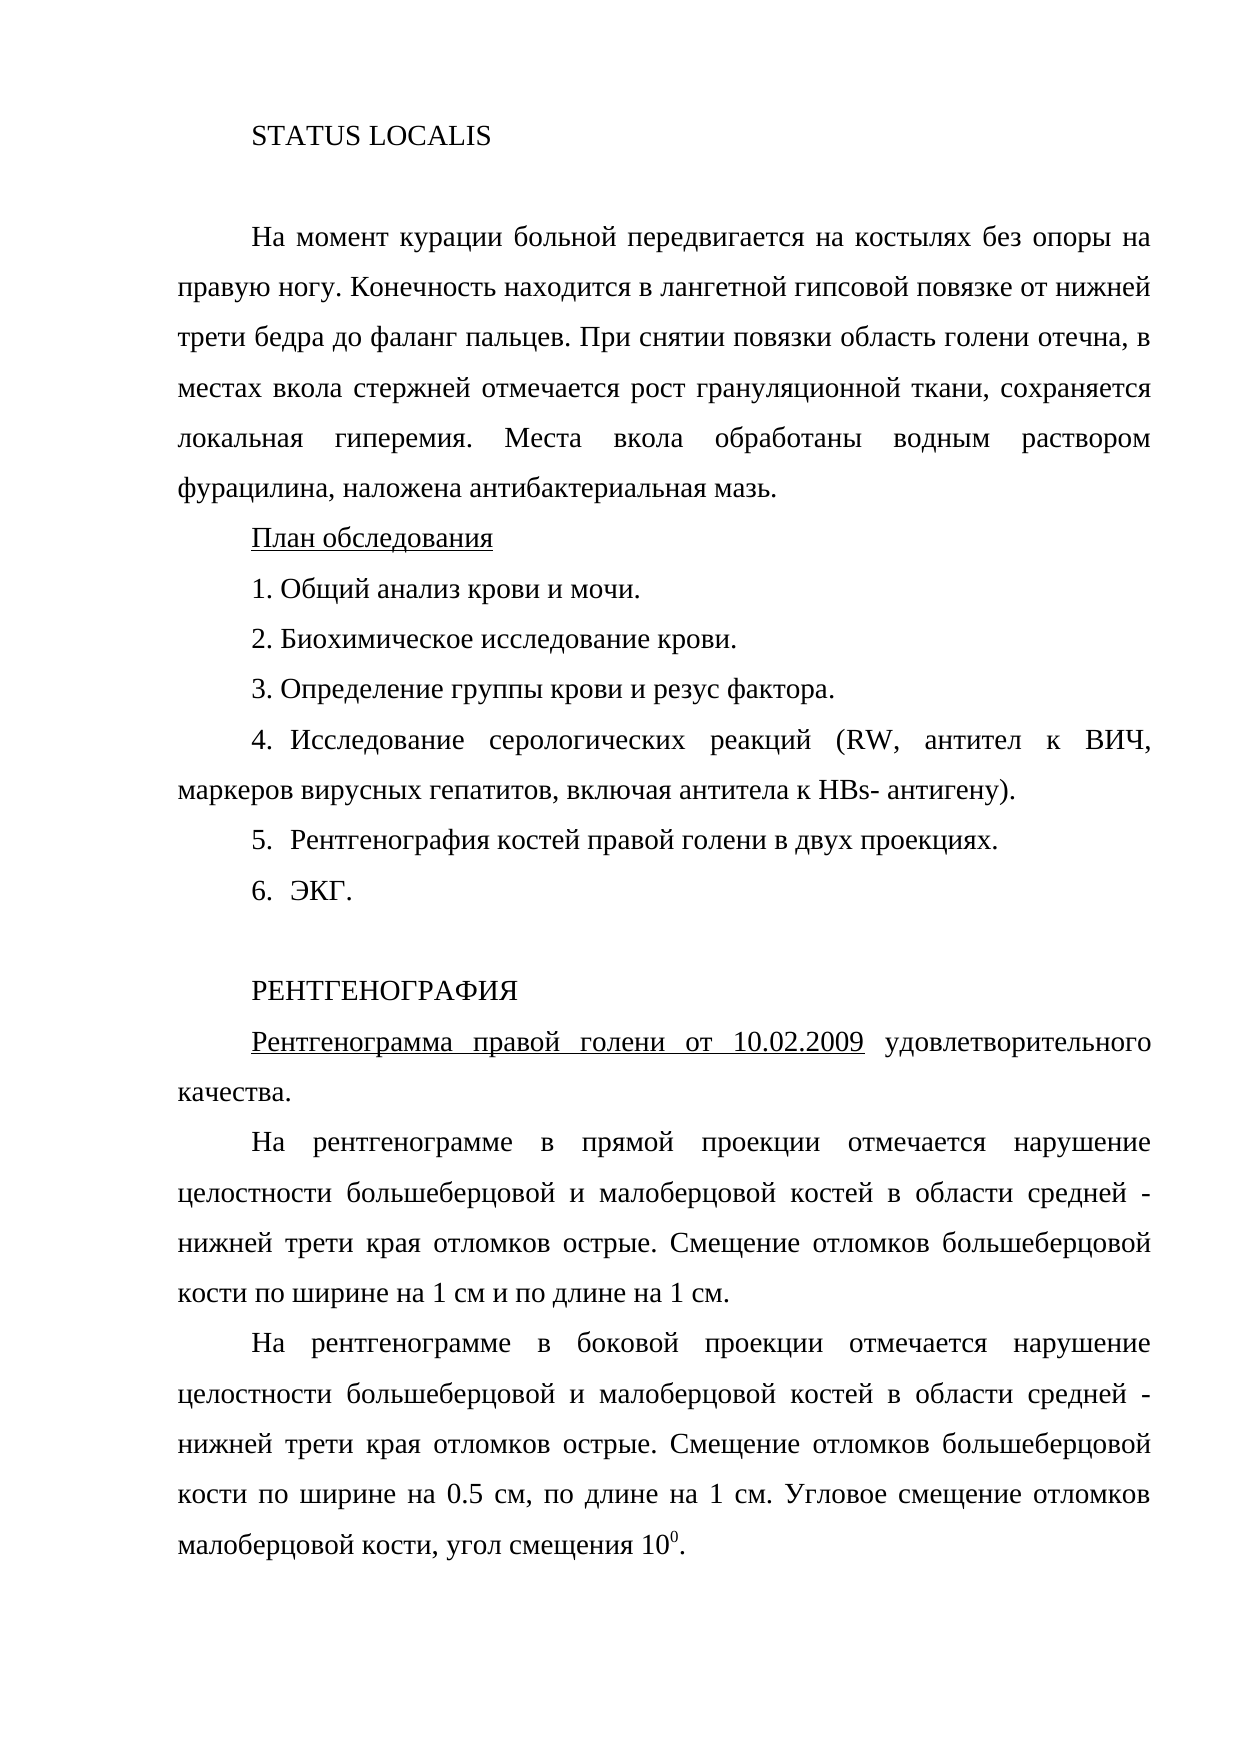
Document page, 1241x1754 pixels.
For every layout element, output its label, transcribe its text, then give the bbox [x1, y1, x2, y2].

text 2. Биохимическое исследование крови. [177, 621, 1152, 655]
text 3. Определение группы крови и резус фактора. [177, 672, 1152, 705]
text РЕНТГЕНОГРАФИЯ [177, 973, 1152, 1007]
text Рентгенограмма правой голени от 10.02.2009 удовлетворительного качества. [177, 1024, 1152, 1108]
text На момент курации больной передвигается на костылях без опоры на правую ногу. Конечность находится в лангетной гипсовой повязке от нижней трети бедра до фаланг пальцев. При снятии повязки область голени отечна, в местах вкола стержней отмечается рост грануляционной ткани, сохраняется локальная гиперемия. Места вкола обработаны водным раствором фурацилина, наложена антибактериальная мазь. [177, 219, 1152, 504]
list Рентгенография костей правой голени в двух проекциях. [177, 822, 1152, 856]
text На рентгенограмме в прямой проекции отмечается нарушение целостности большеберцовой и малоберцовой костей в области средней - нижней трети края отломков острые. Смещение отломков большеберцовой кости по ширине на 1 см и по длине на 1 см. [177, 1124, 1152, 1309]
text План обследования [177, 521, 1152, 554]
list ЭКГ. [177, 873, 1152, 906]
list Исследование серологических реакций (RW, антител к ВИЧ, маркеров вирусных гепатитов, включая антитела к HBs- антигену). [177, 722, 1152, 806]
text На рентгенограмме в боковой проекции отмечается нарушение целостности большеберцовой и малоберцовой костей в области средней - нижней трети края отломков острые. Смещение отломков большеберцовой кости по ширине на 0.5 см, по длине на 1 см. Угловое смещение отломков малоберцовой кости, угол смещения 100. [177, 1326, 1152, 1560]
text STATUS LOCALIS [177, 118, 1152, 152]
text 1. Общий анализ крови и мочи. [177, 571, 1152, 604]
